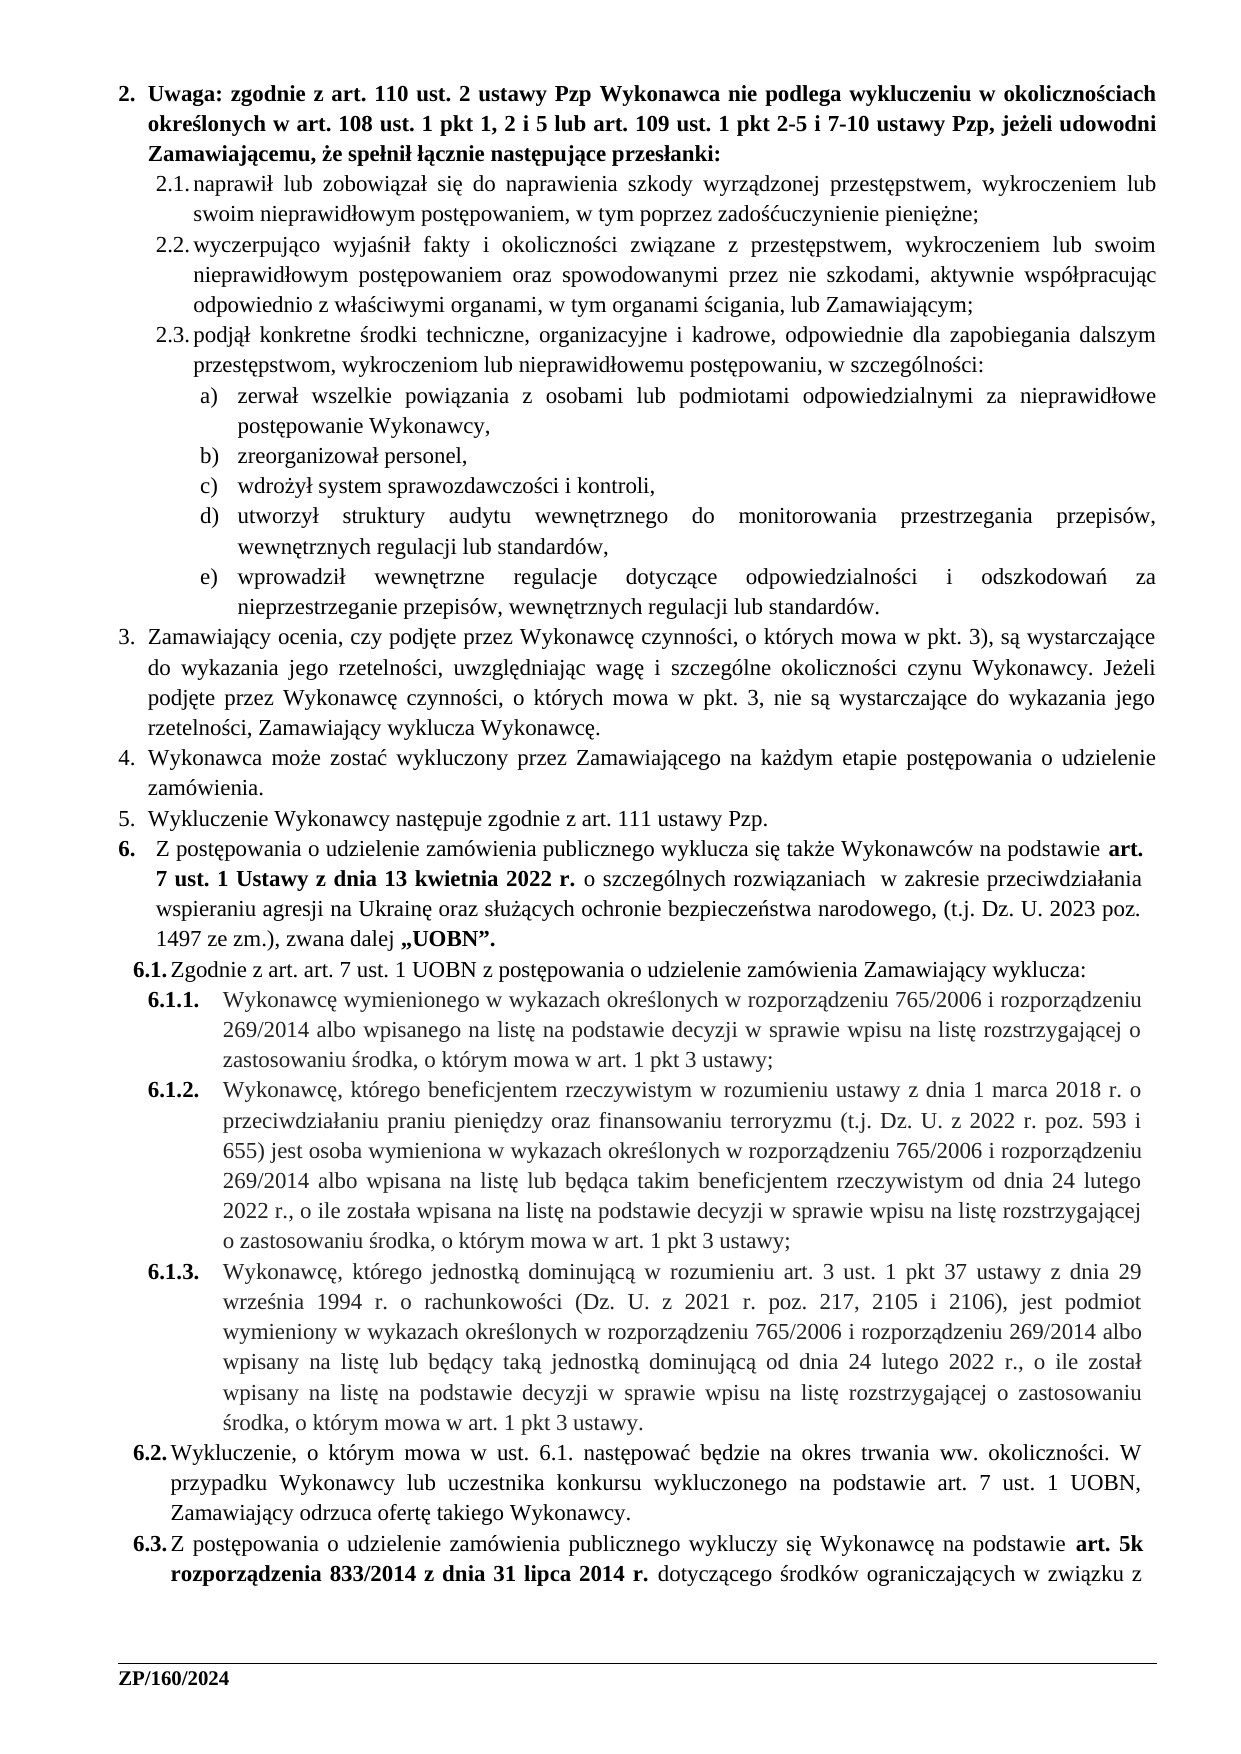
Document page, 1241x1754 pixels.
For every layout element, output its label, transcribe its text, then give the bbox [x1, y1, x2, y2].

list wprowadził wewnętrzne regulacje dotyczące odpowiedzialności i odszkodowań za nieprzestrzeganie przepisów, wewnętrznych regulacji lub standardów. [200, 563, 1157, 619]
list zreorganizował personel, [200, 442, 1157, 468]
list Zgodnie z art. art. 7 ust. 1 UOBN z postępowania o udzielenie zamówienia Zamawiający wyklucza: [133, 956, 1143, 982]
list Zamawiający ocenia, czy podjęte przez Wykonawcę czynności, o których mowa w pkt. 3), są wystarczające do wykazania jego rzetelności, uwzględniając wagę i szczególne okoliczności czynu Wykonawcy. Jeżeli podjęte przez Wykonawcę czynności, o których mowa w pkt. 3, nie są wystarczające do wykazania jego rzetelności, Zamawiający wyklucza Wykonawcę. [118, 623, 1157, 740]
list Wykonawca może zostać wykluczony przez Zamawiającego na każdym etapie postępowania o udzielenie zamówienia. [118, 744, 1157, 801]
list Wykluczenie, o którym mowa w ust. 6.1. następować będzie na okres trwania ww. okoliczności. W przypadku Wykonawcy lub uczestnika konkursu wykluczonego na podstawie art. 7 ust. 1 UOBN, Zamawiający odrzuca ofertę takiego Wykonawcy. [133, 1439, 1143, 1526]
list Wykonawcę, którego beneficjentem rzeczywistym w rozumieniu ustawy z dnia 1 marca 2018 r. o przeciwdziałaniu praniu pieniędzy oraz finansowaniu terroryzmu (t.j. Dz. U. z 2022 r. poz. 593 i 655) jest osoba wymieniona w wykazach określonych w rozporządzeniu 765/2006 i rozporządzeniu 269/2014 albo wpisana na listę lub będąca takim beneficjentem rzeczywistym od dnia 24 lutego 2022 r., o ile została wpisana na listę na podstawie decyzji w sprawie wpisu na listę rozstrzygającej o zastosowaniu środka, o którym mowa w art. 1 pkt 3 ustawy; [148, 1077, 1143, 1254]
list zerwał wszelkie powiązania z osobami lub podmiotami odpowiedzialnymi za nieprawidłowe postępowanie Wykonawcy, [200, 382, 1157, 438]
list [133, 1530, 1143, 1586]
list utworzył struktury audytu wewnętrznego do monitorowania przestrzegania przepisów, wewnętrznych regulacji lub standardów, [200, 503, 1157, 559]
list Wykluczenie Wykonawcy następuje zgodnie z art. 111 ustawy Pzp. [118, 805, 1157, 831]
list podjął konkretne środki techniczne, organizacyjne i kadrowe, odpowiednie dla zapobiegania dalszym przestępstwom, wykroczeniom lub nieprawidłowemu postępowaniu, w szczególności: [156, 321, 1157, 378]
list Wykonawcę, którego jednostką dominującą w rozumieniu art. 3 ust. 1 pkt 37 ustawy z dnia 29 września 1994 r. o rachunkowości (Dz. U. z 2021 r. poz. 217, 2105 i 2106), jest podmiot wymieniony w wykazach określonych w rozporządzeniu 765/2006 i rozporządzeniu 269/2014 albo wpisany na listę lub będący taką jednostką dominującą od dnia 24 lutego 2022 r., o ile został wpisany na listę na podstawie decyzji w sprawie wpisu na listę rozstrzygającej o zastosowaniu środka, o którym mowa w art. 1 pkt 3 ustawy. [148, 1258, 1143, 1435]
list wyczerpująco wyjaśnił fakty i okoliczności związane z przestępstwem, wykroczeniem lub swoim nieprawidłowym postępowaniem oraz spowodowanymi przez nie szkodami, aktywnie współpracując odpowiednio z właściwymi organami, w tym organami ścigania, lub Zamawiającym; [156, 231, 1157, 317]
list Uwaga: zgodnie z art. 110 ust. 2 ustawy Pzp Wykonawca nie podlega wykluczeniu w okolicznościach określonych w art. 108 ust. 1 pkt 1, 2 i 5 lub art. 109 ust. 1 pkt 2-5 i 7-10 ustawy Pzp, jeżeli udowodni Zamawiającemu, że spełnił łącznie następujące przesłanki: [118, 80, 1157, 166]
list Z postępowania o udzielenie zamówienia publicznego wyklucza się także Wykonawców na podstawie art. 7 ust. 1 Ustawy z dnia 13 kwietnia 2022 r. o szczególnych rozwiązaniach w zakresie przeciwdziałania wspieraniu agresji na Ukrainę oraz służących ochronie bezpieczeństwa narodowego, (t.j. Dz. U. 2023 poz. 1497 ze zm.), zwana dalej „UOBN”. [118, 835, 1143, 952]
list wdrożył system sprawozdawczości i kontroli, [200, 472, 1157, 499]
list naprawił lub zobowiązał się do naprawienia szkody wyrządzonej przestępstwem, wykroczeniem lub swoim nieprawidłowym postępowaniem, w tym poprzez zadośćuczynienie pieniężne; [156, 170, 1157, 227]
list Wykonawcę wymienionego w wykazach określonych w rozporządzeniu 765/2006 i rozporządzeniu 269/2014 albo wpisanego na listę na podstawie decyzji w sprawie wpisu na listę rozstrzygającej o zastosowaniu środka, o którym mowa w art. 1 pkt 3 ustawy; [148, 986, 1143, 1073]
